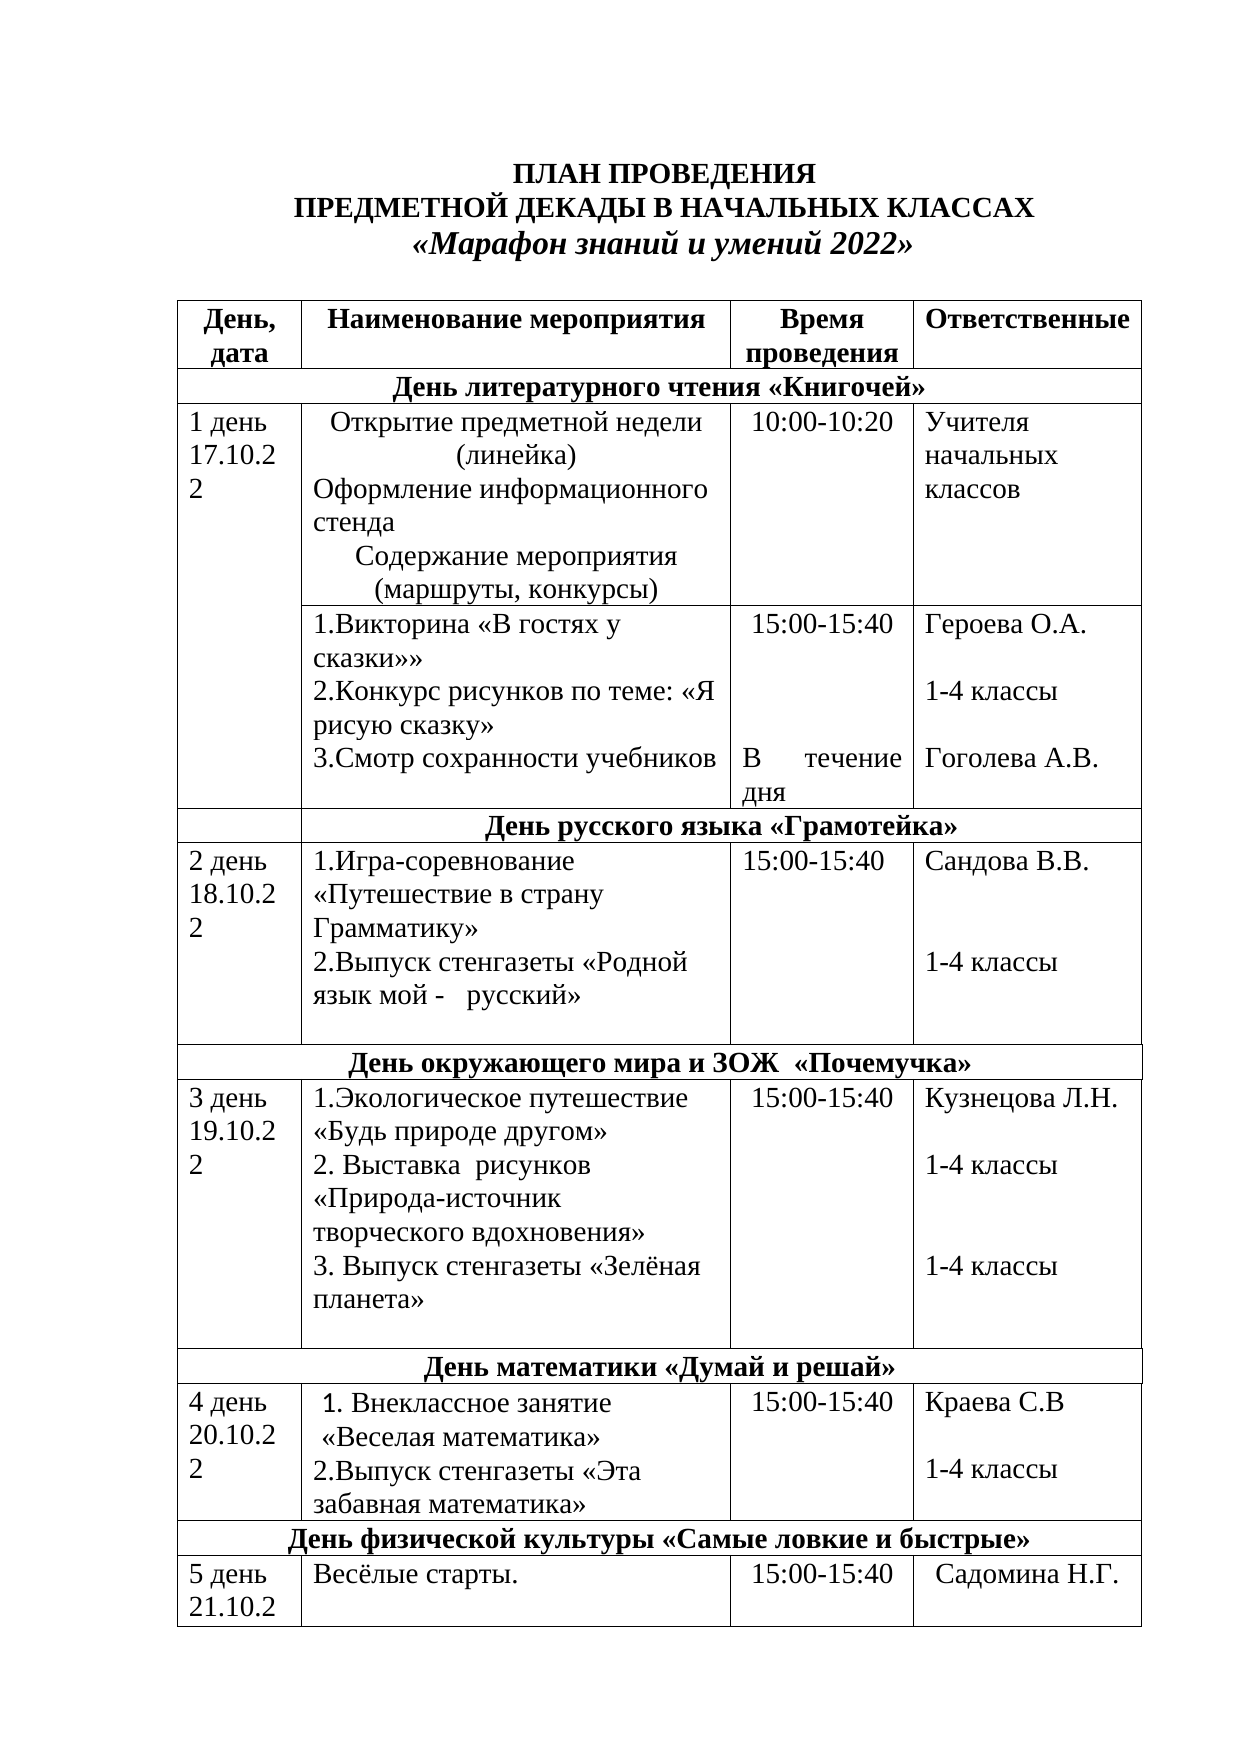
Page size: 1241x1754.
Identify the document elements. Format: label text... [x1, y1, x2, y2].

table_cell 1.Игра-соревнование «Путешествие в страну Грамматику» 2.Выпуск стенгазеты «Родной язык мой - русский» [302, 843, 730, 1044]
table_cell День русского языка «Грамотейка» [302, 809, 1141, 842]
table_cell День физической культуры «Самые ловкие и быстрые» [178, 1521, 1141, 1555]
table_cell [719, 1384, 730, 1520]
text ПЛАН ПРОВЕДЕНИЯ [177, 156, 1152, 190]
table_header День, дата [178, 301, 301, 368]
table_cell 15:00-15:40 В течение дня [731, 606, 913, 807]
text «Марафон знаний и умений 2022» [177, 223, 1152, 262]
table_cell 15:00-15:40 [731, 1556, 913, 1626]
table_cell Кузнецова Л.Н. 1-4 классы 1-4 классы [914, 1080, 1141, 1348]
table_cell Учителя начальных классов [914, 404, 1141, 605]
table_header Наименование мероприятия [302, 301, 730, 368]
table_cell 1.Викторина «В гостях у сказки»» 2.Конкурс рисунков по теме: «Я рисую сказку» 3.Смотр сохранности учебников [302, 606, 730, 807]
table_cell Сандова В.В. 1-4 классы [914, 843, 1141, 1044]
table_cell Краева С.В 1-4 классы [914, 1384, 1141, 1520]
table_cell Героева О.А. 1-4 классы Гоголева А.В. [914, 606, 1141, 807]
table_cell 15:00-15:40 [731, 1080, 913, 1348]
table_cell 15:00-15:40 [731, 1384, 913, 1520]
table_cell Весёлые старты. [302, 1556, 730, 1626]
table_cell 5 день 21.10.22 [178, 1556, 301, 1626]
table_cell 1.Экологическое путешествие «Будь природе другом» 2. Выставка рисунков «Природа-источник творческого вдохновения» 3. Выпуск стенгазеты «Зелёная планета» [302, 1080, 730, 1348]
table_header Время проведения [731, 301, 913, 368]
table_cell 2 день 18.10.22 [178, 843, 301, 1044]
table_cell День литературного чтения «Книгочей» [178, 369, 1141, 403]
table_cell День окружающего мира и ЗОЖ «Почемучка» [178, 1045, 1142, 1079]
table_cell 15:00-15:40 [731, 843, 913, 1044]
table_cell День математики «Думай и решай» [178, 1349, 1142, 1383]
table_cell 4 день 20.10.22 [178, 1384, 301, 1520]
table_cell 1 день 17.10.22 [178, 404, 301, 807]
table_header Ответственные [914, 301, 1141, 368]
table_cell Открытие предметной недели (линейка) Оформление информационного стенда Содержание мероприятия (маршруты, конкурсы) [302, 404, 730, 605]
table_cell Садомина Н.Г. [914, 1556, 1141, 1626]
text ПРЕДМЕТНОЙ ДЕКАДЫ В НАЧАЛЬНЫХ КЛАССАХ [177, 190, 1152, 223]
table_cell [178, 809, 301, 842]
table_cell 10:00-10:20 [731, 404, 913, 605]
table_cell 3 день 19.10.22 [178, 1080, 301, 1348]
